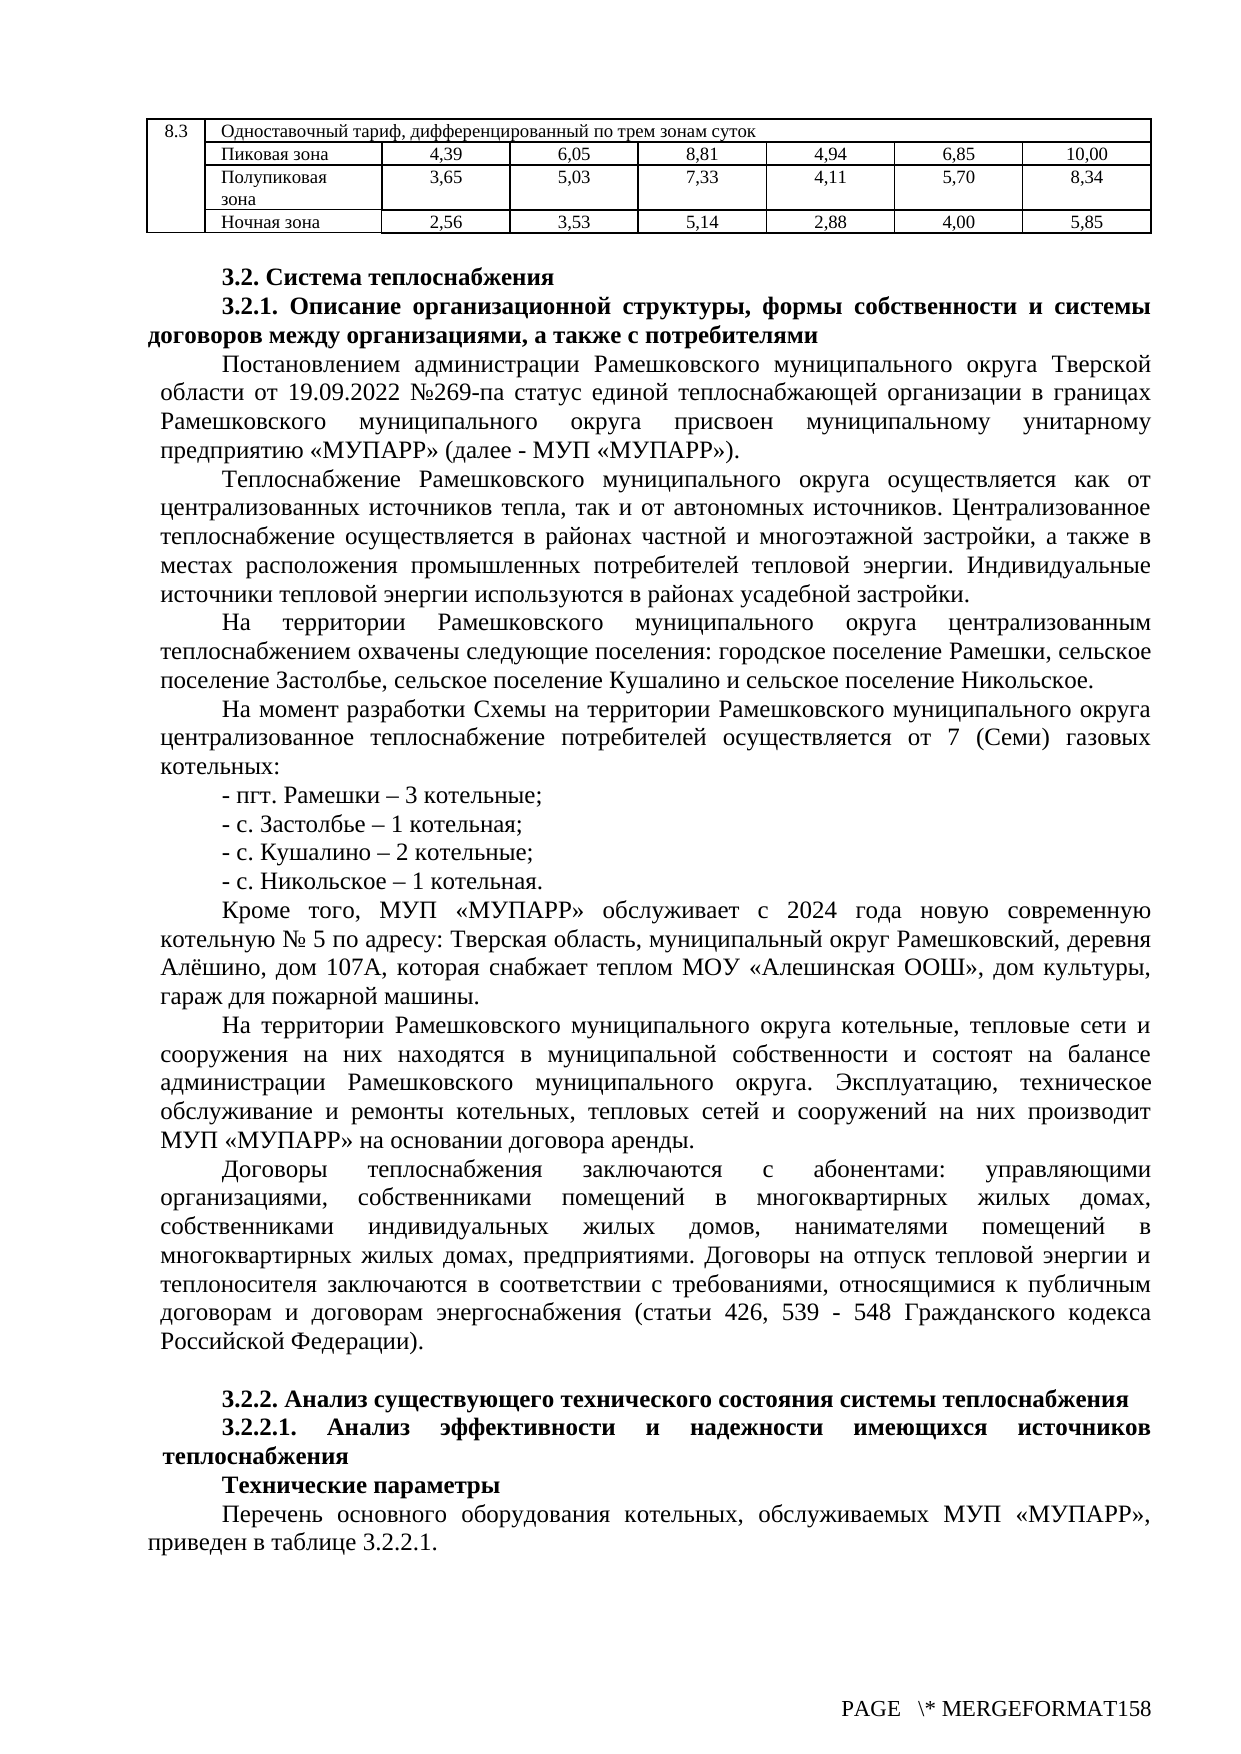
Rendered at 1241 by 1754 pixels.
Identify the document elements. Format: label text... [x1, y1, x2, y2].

text 3.2.2. Анализ существующего технического состояния системы теплоснабжения [148, 1384, 1152, 1412]
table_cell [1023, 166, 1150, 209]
text 3.2.2.1. Анализ эффективности и надежности имеющихся источников теплоснабжения [162, 1412, 1152, 1470]
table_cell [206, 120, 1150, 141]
text 3.2.1. Описание организационной структуры, формы собственности и системы договоров между организациями, а также с потребителями [148, 291, 1152, 349]
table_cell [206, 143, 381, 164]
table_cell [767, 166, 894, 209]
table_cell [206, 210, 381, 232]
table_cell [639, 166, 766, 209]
text - пгт. Рамешки – 3 котельные; [160, 780, 1152, 809]
text Постановлением администрации Рамешковского муниципального округа Тверской области от 19.09.2022 №269-па статус единой теплоснабжающей организации в границах Рамешковского муниципального округа присвоен муниципальному унитарному предприятию «МУПАРР» (далее - МУП «МУПАРР»). [160, 349, 1152, 464]
text Договоры теплоснабжения заключаются с абонентами: управляющими организациями, собственниками помещений в многоквартирных жилых домах, собственниками индивидуальных жилых домов, нанимателями помещений в многоквартирных жилых домах, предприятиями. Договоры на отпуск тепловой энергии и теплоносителя заключаются в соответствии с требованиями, относящимися к публичным договорам и договорам энергоснабжения (статьи 426, 539 - 548 Гражданского кодекса Российской Федерации). [160, 1154, 1152, 1355]
text На момент разработки Схемы на территории Рамешковского муниципального округа централизованное теплоснабжение потребителей осуществляется от 7 (Семи) газовых котельных: [160, 694, 1152, 780]
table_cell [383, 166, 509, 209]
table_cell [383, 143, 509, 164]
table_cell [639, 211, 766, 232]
text - с. Застолбье – 1 котельная; [160, 809, 1152, 837]
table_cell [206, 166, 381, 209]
text На территории Рамешковского муниципального округа котельные, тепловые сети и сооружения на них находятся в муниципальной собственности и состоят на балансе администрации Рамешковского муниципального округа. Эксплуатацию, техническое обслуживание и ремонты котельных, тепловых сетей и сооружений на них производит МУП «МУПАРР» на основании договора аренды. [160, 1010, 1152, 1154]
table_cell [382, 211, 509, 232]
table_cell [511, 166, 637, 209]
text Кроме того, МУП «МУПАРР» обслуживает с 2024 года новую современную котельную № 5 по адресу: Тверская область, муниципальный округ Рамешковский, деревня Алёшино, дом 107А, которая снабжает теплом МОУ «Алешинская ООШ», дом культуры, гараж для пожарной машины. [160, 895, 1152, 1010]
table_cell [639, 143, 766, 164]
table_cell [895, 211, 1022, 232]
text На территории Рамешковского муниципального округа централизованным теплоснабжением охвачены следующие поселения: городское поселение Рамешки, сельское поселение Застолбье, сельское поселение Кушалино и сельское поселение Никольское. [160, 607, 1152, 694]
text Технические параметры [148, 1470, 1152, 1499]
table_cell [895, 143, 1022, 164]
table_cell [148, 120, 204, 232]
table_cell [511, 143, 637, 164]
text 3.2. Система теплоснабжения [148, 262, 1152, 291]
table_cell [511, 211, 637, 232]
text Перечень основного оборудования котельных, обслуживаемых МУП «МУПАРР», приведен в таблице 3.2.2.1. [148, 1499, 1152, 1556]
text - с. Кушалино – 2 котельные; [160, 837, 1152, 866]
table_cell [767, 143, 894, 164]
text Теплоснабжение Рамешковского муниципального округа осуществляется как от централизованных источников тепла, так и от автономных источников. Централизованное теплоснабжение осуществляется в районах частной и многоэтажной застройки, а также в местах расположения промышленных потребителей тепловой энергии. Индивидуальные источники тепловой энергии используются в районах усадебной застройки. [160, 464, 1152, 607]
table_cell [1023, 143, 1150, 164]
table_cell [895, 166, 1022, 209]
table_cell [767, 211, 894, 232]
text - с. Никольское – 1 котельная. [160, 866, 1152, 895]
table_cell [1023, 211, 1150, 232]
